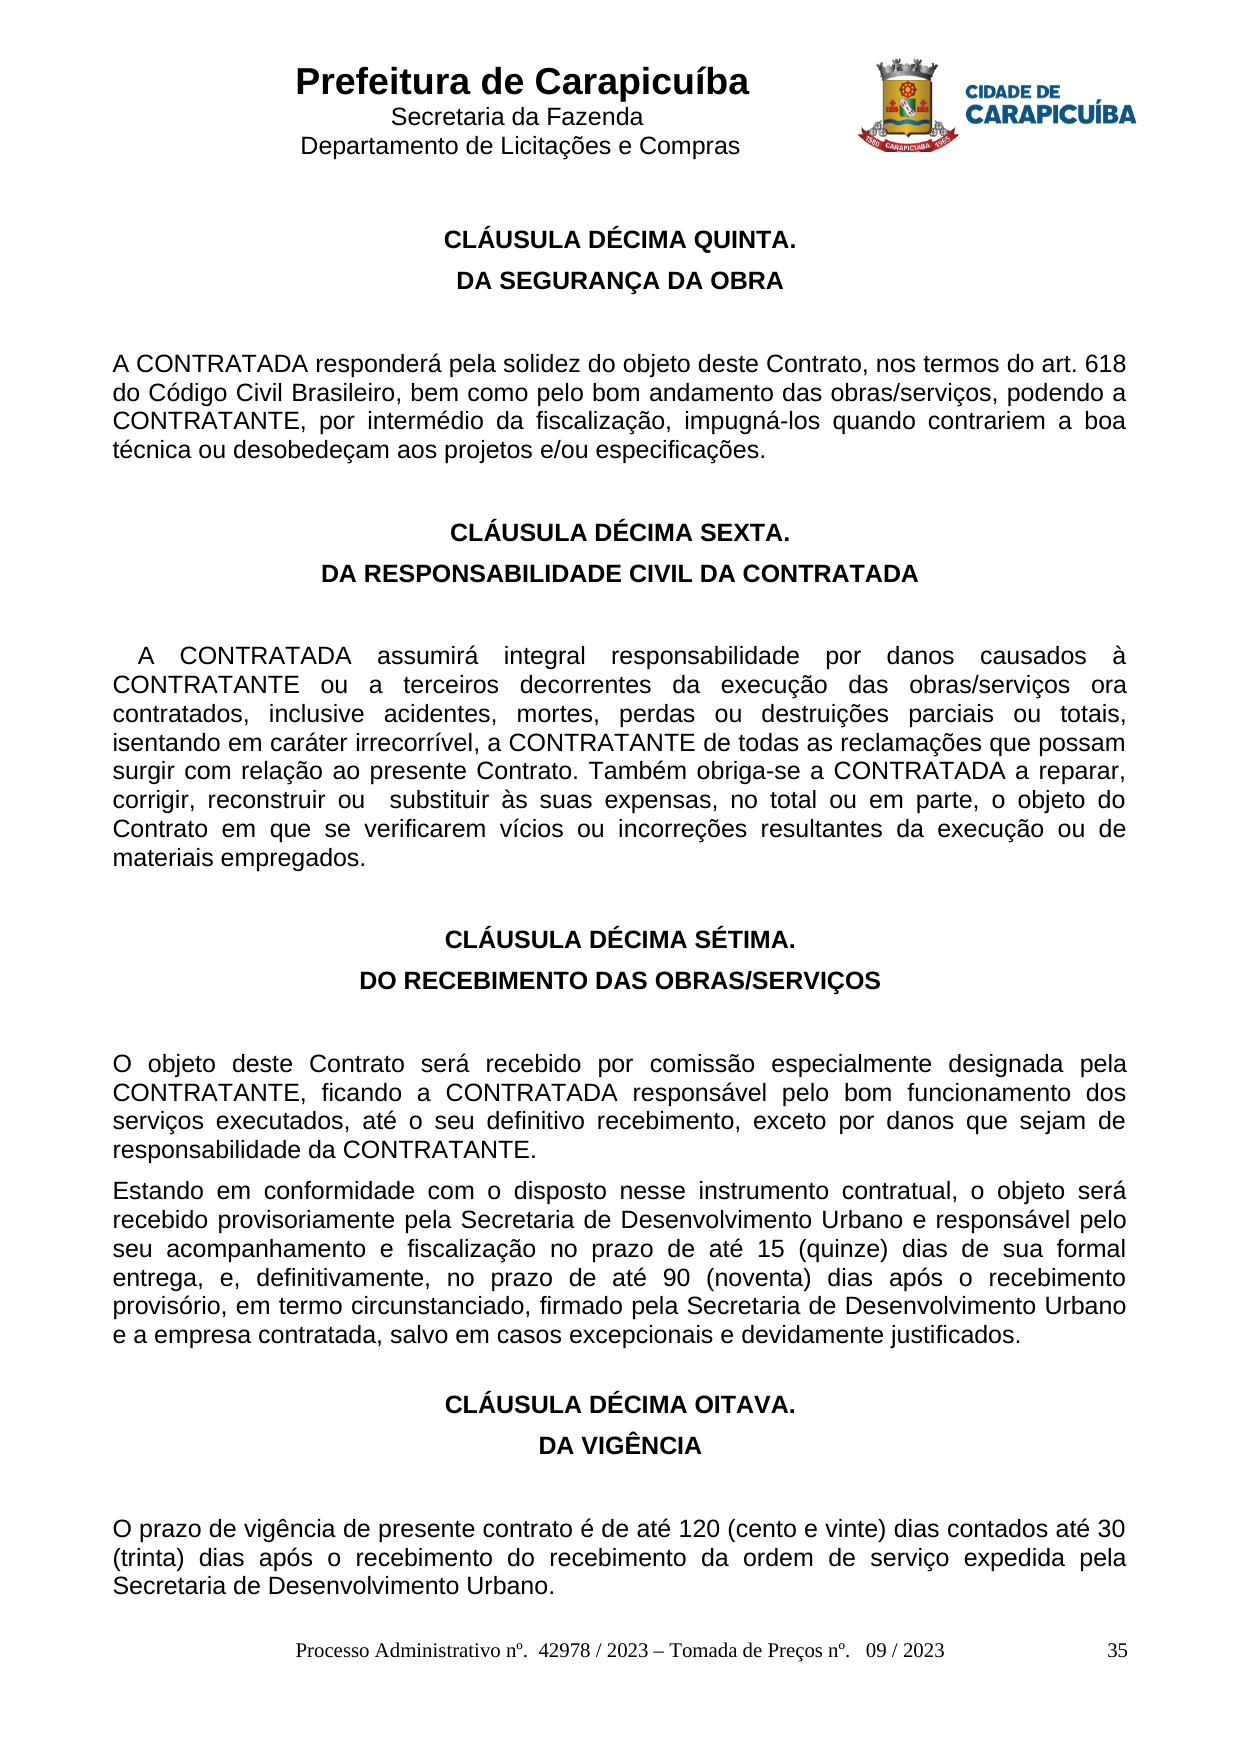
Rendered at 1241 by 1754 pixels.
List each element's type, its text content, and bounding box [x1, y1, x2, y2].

text DO RECEBIMENTO DAS OBRAS/SERVIÇOS [112, 966, 1128, 995]
text CLÁUSULA DÉCIMA QUINTA. [112, 225, 1128, 254]
text DA SEGURANÇA DA OBRA [112, 266, 1128, 295]
text A CONTRATADA assumirá integral responsabilidade por danos causados à CONTRATANTE ou a terceiros decorrentes da execução das obras/serviços ora contratados, inclusive acidentes, mortes, perdas ou destruições parciais ou totais, isentando em caráter irrecorrível, a CONTRATANTE de todas as reclamações que possam surgir com relação ao presente Contrato. Também obriga-se a CONTRATADA a reparar, corrigir, reconstruir ou substituir às suas expensas, no total ou em parte, o objeto do Contrato em que se verificarem vícios ou incorreções resultantes da execução ou de materiais empregados. [112, 641, 1128, 871]
text CLÁUSULA DÉCIMA OITAVA. [112, 1390, 1128, 1419]
text O prazo de vigência de presente contrato é de até 120 (cento e vinte) dias contados até 30 (trinta) dias após o recebimento do recebimento da ordem de serviço expedida pela Secretaria de Desenvolvimento Urbano. [112, 1514, 1128, 1600]
text CLÁUSULA DÉCIMA SEXTA. [112, 517, 1128, 546]
text CLÁUSULA DÉCIMA SÉTIMA. [112, 925, 1128, 954]
picture [857, 57, 1139, 152]
text A CONTRATADA responderá pela solidez do objeto deste Contrato, nos termos do art. 618 do Código Civil Brasileiro, bem como pelo bom andamento das obras/serviços, podendo a CONTRATANTE, por intermédio da fiscalização, impugná-los quando contrariem a boa técnica ou desobedeçam aos projetos e/ou especificações. [112, 349, 1128, 464]
text Estando em conformidade com o disposto nesse instrumento contratual, o objeto será recebido provisoriamente pela Secretaria de Desenvolvimento Urbano e responsável pelo seu acompanhamento e fiscalização no prazo de até 15 (quinze) dias de sua formal entrega, e, definitivamente, no prazo de até 90 (noventa) dias após o recebimento provisório, em termo circunstanciado, firmado pela Secretaria de Desenvolvimento Urbano e a empresa contratada, salvo em casos excepcionais e devidamente justificados. [112, 1176, 1128, 1349]
text DA VIGÊNCIA [112, 1431, 1128, 1460]
text DA RESPONSABILIDADE CIVIL DA CONTRATADA [112, 559, 1128, 587]
text O objeto deste Contrato será recebido por comissão especialmente designada pela CONTRATANTE, ficando a CONTRATADA responsável pelo bom funcionamento dos serviços executados, até o seu definitivo recebimento, exceto por danos que sejam de responsabilidade da CONTRATANTE. [112, 1049, 1128, 1164]
